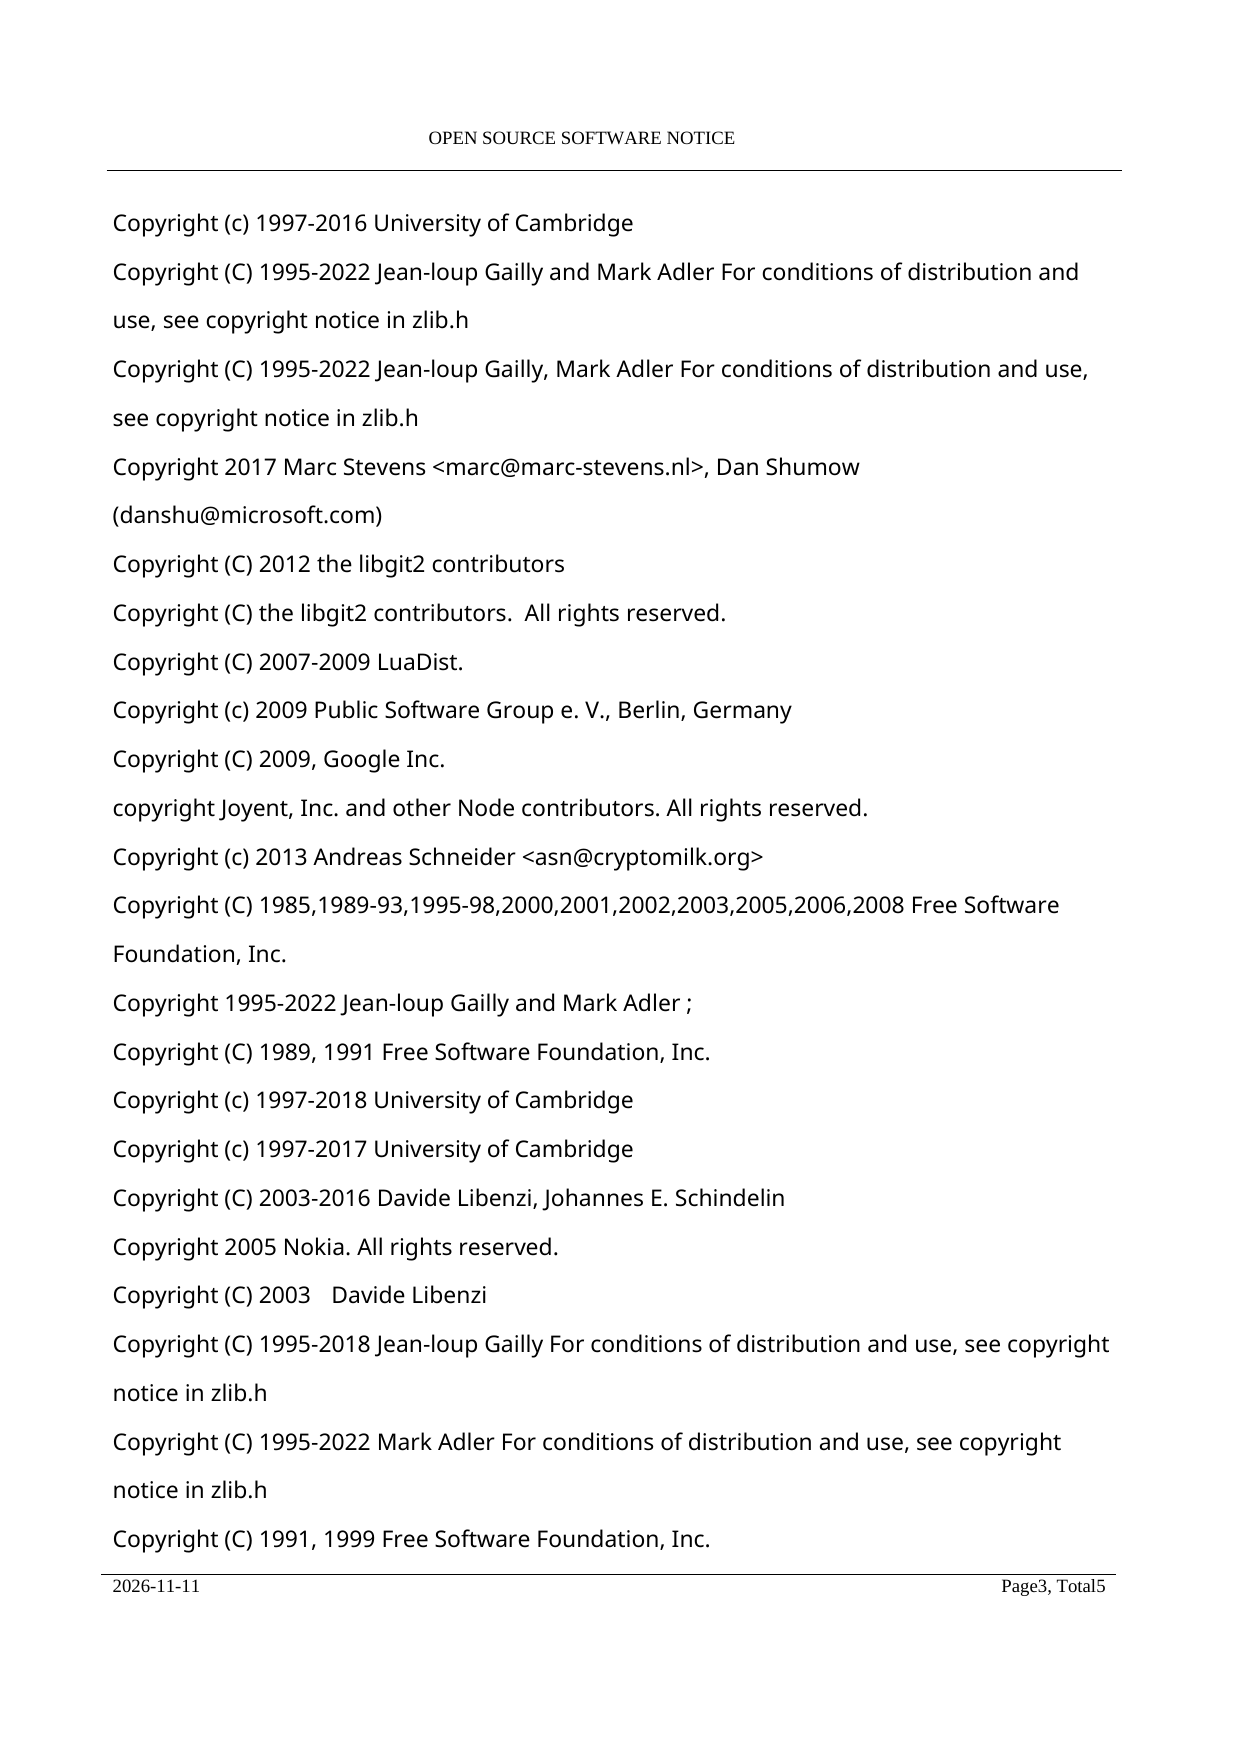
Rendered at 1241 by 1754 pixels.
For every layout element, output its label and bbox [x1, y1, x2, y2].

text [112, 206, 1128, 1555]
